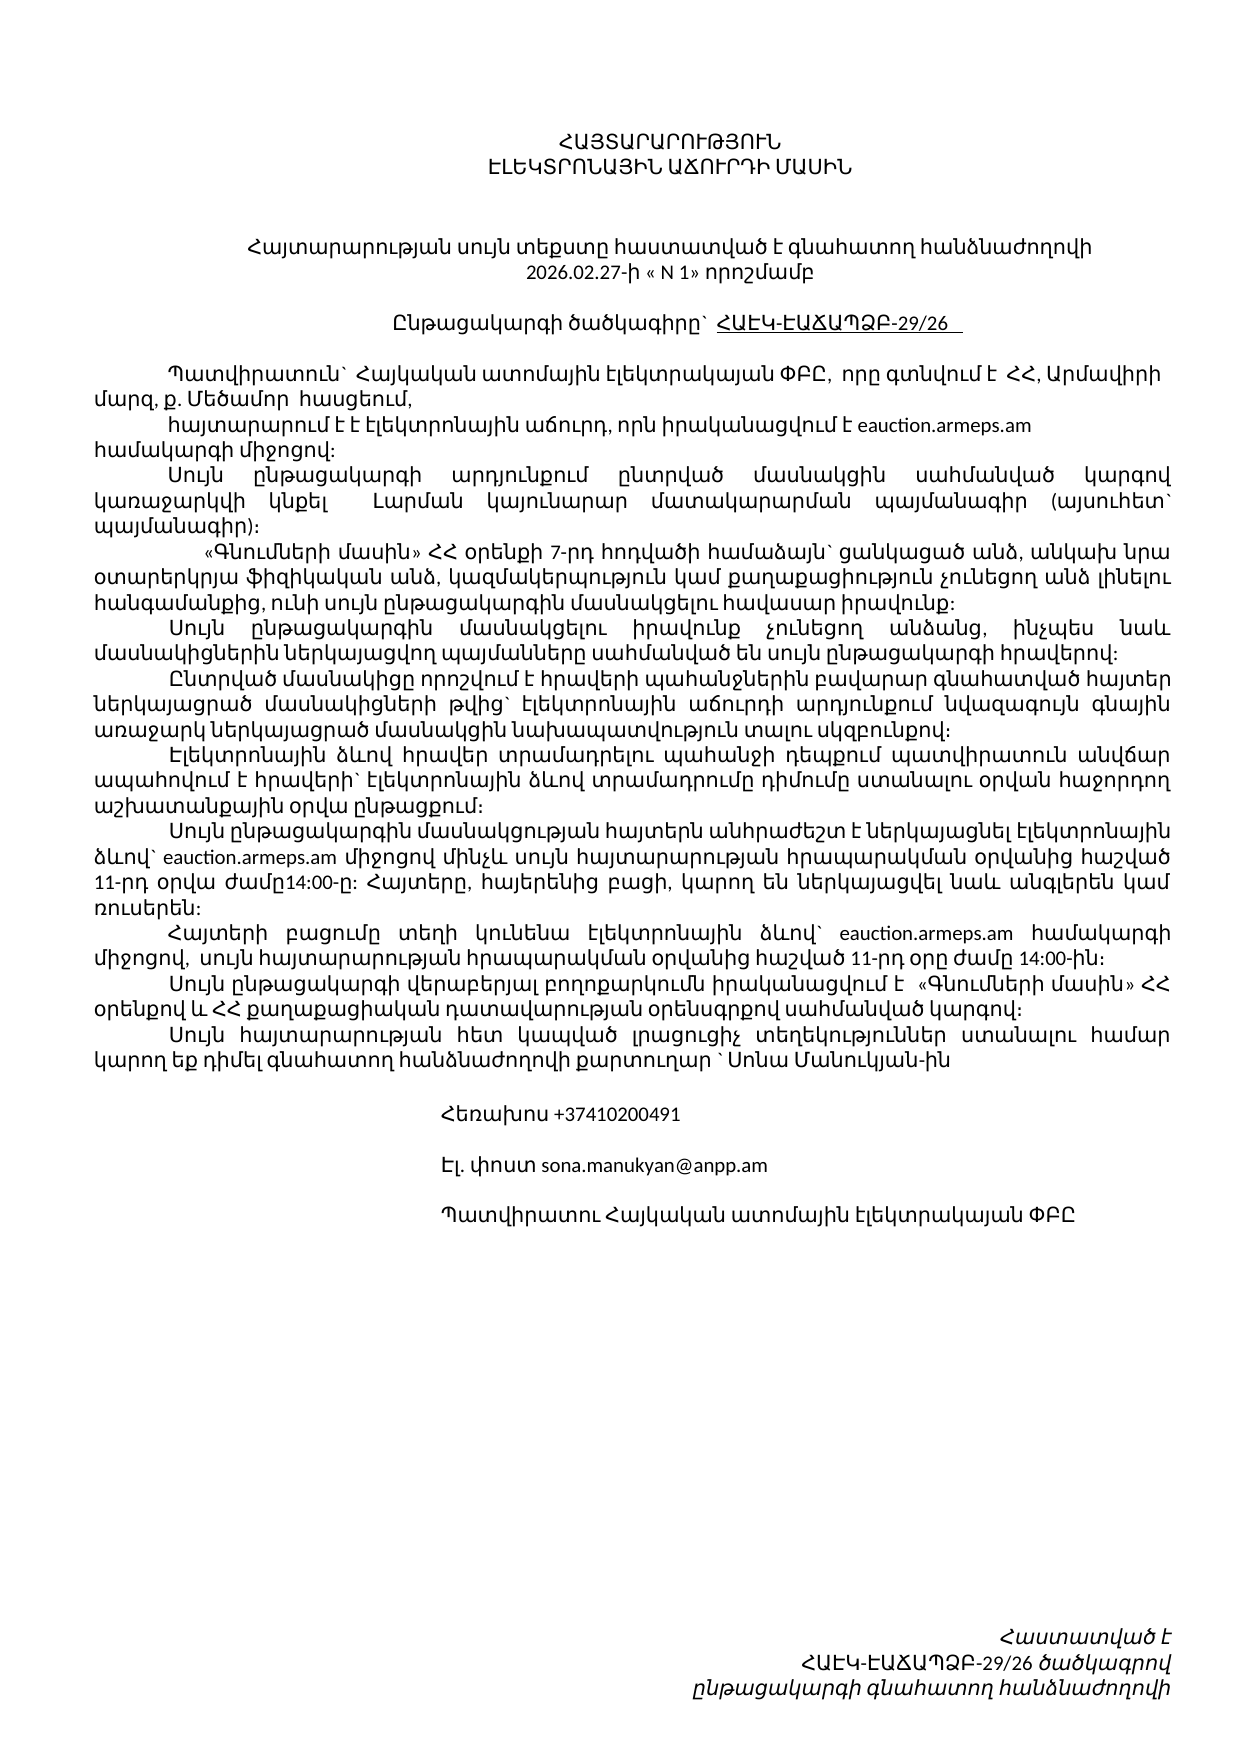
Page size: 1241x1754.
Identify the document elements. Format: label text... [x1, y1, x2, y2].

text Պատվիրատուն` Հայկական ատոմային էլեկտրակայան ՓԲԸ, որը գտնվում է ՀՀ, Արմավիրի մարզ, ք. Մեծամոր հասցեում, [94, 361, 1171, 412]
text Ընտրված մասնակիցը որոշվում է հրավերի պահանջներին բավարար գնահատված հայտեր ներկայացրած մասնակիցների թվից` էլեկտրոնային աճուրդի արդյունքում նվազագույն գնային առաջարկ ներկայացրած մասնակցին նախապատվություն տալու սկզբունքով։ [94, 666, 1171, 742]
text Ընթացակարգի ծածկագիրը` ՀԱԷԿ-ԷԱՃԱՊՁԲ-29/26 [94, 310, 1171, 336]
text հայտարարում է է էլեկտրոնային աճուրդ, որն իրականացվում է eauction.armeps.am համակարգի միջոցով: [94, 412, 1171, 463]
text Էլ. փոստ sona.manukyan@anpp.am [94, 1152, 1171, 1177]
text Սույն ընթացակարգին մասնակցության հայտերն անհրաժեշտ է ներկայացնել էլեկտրոնային ձևով` eauction.armeps.am միջոցով մինչև սույն հայտարարության հրապարակման օրվանից հաշված 11-րդ օրվա ժամը14:00-ը: Հայտերը, հայերենից բացի, կարող են ներկայացվել նաև անգլերեն կամ ռուսերեն: [94, 818, 1171, 920]
text Հայտերի բացումը տեղի կունենա էլեկտրոնային ձևով` eauction.armeps.am համակարգի միջոցով, սույն հայտարարության հրապարակման օրվանից հաշված 11-րդ օրը ժամը 14:00-ին։ [94, 920, 1171, 971]
text 2026.02.27 -ի « N 1» որոշմամբ [94, 259, 1171, 285]
text Սույն ընթացակարգի արդյունքում ընտրված մասնակցին սահմանված կարգով կառաջարկվի կնքել Լարման կայունարար մատակարարման պայմանագիր (այսուհետ` պայմանագիր)։ [94, 463, 1171, 539]
text Էլեկտրոնային ձևով հրավեր տրամադրելու պահանջի դեպքում պատվիրատուն անվճար ապահովում է հրավերի` էլեկտրոնային ձևով տրամադրումը դիմումը ստանալու օրվան հաջորդող աշխատանքային օրվա ընթացքում։ [94, 742, 1171, 818]
text Պատվիրատու Հայկական ատոմային էլեկտրակայան ՓԲԸ [94, 1203, 1171, 1228]
text Սույն հայտարարության հետ կապված լրացուցիչ տեղեկություններ ստանալու համար կարող եք դիմել գնահատող հանձնաժողովի քարտուղար ` Սոնա Մանուկյան-ին [94, 1022, 1171, 1073]
text ՀԱՅՏԱՐԱՐՈՒԹՅՈՒՆ [94, 129, 1171, 154]
text ԷԼԵԿՏՐՈՆԱՅԻՆ ԱՃՈՒՐԴԻ ՄԱՍԻՆ [94, 154, 1171, 180]
text Սույն ընթացակարգին մասնակցելու իրավունք չունեցող անձանց, ինչպես նաև մասնակիցներին ներկայացվող պայմանները սահմանված են սույն ընթացակարգի հրավերով: [94, 615, 1171, 666]
text Հաստատված է [94, 1624, 1171, 1650]
text ՀԱԷԿ-ԷԱՃԱՊՁԲ-29/26 ծածկագրով [94, 1650, 1171, 1675]
text Սույն ընթացակարգի վերաբերյալ բողոքարկումն իրականացվում է «Գնումների մասին» ՀՀ օրենքով և ՀՀ քաղաքացիական դատավարության օրենսգրքով սահմանված կարգով։ [94, 971, 1171, 1022]
text ընթացակարգի գնահատող հանձնաժողովի [94, 1675, 1171, 1701]
text Հեռախոս +37410200491 [94, 1101, 1171, 1126]
text Հայտարարության սույն տեքստը հաստատված է գնահատող հանձնաժողովի [94, 234, 1171, 259]
text «Գնումների մասին» ՀՀ օրենքի 7-րդ հոդվածի համաձայն` ցանկացած անձ, անկախ նրա օտարերկրյա ֆիզիկական անձ, կազմակերպություն կամ քաղաքացիություն չունեցող անձ լինելու հանգամանքից, ունի սույն ընթացակարգին մասնակցելու հավասար իրավունք: [94, 539, 1171, 615]
